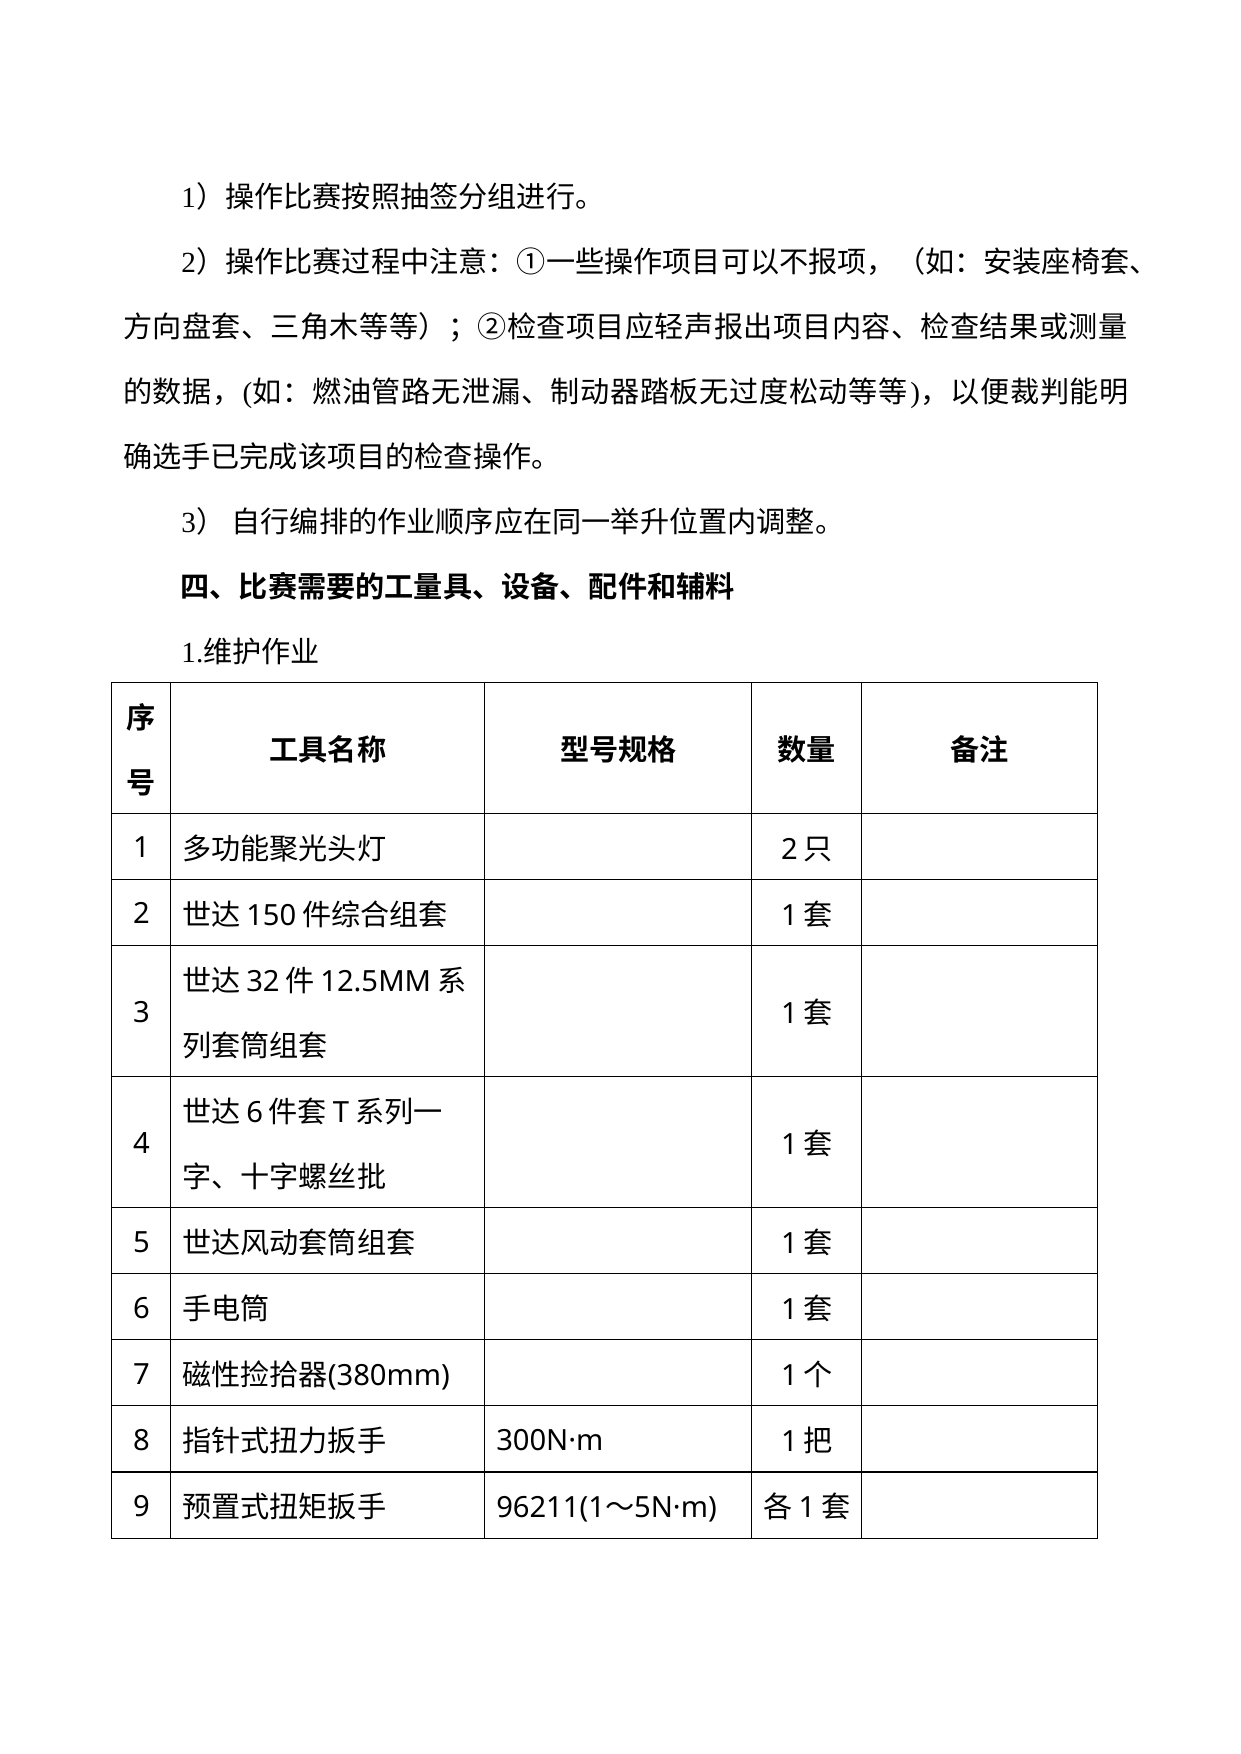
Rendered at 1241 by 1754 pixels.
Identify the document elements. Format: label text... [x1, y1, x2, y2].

table_cell [862, 1340, 1097, 1405]
table_cell 5 [112, 1208, 170, 1273]
table_cell [485, 1077, 751, 1207]
table_cell 世达32件12.5MM系列套筒组套 [171, 946, 484, 1076]
text 3） 自行编排的作业顺序应在同一举升位置内调整。 [123, 487, 1129, 552]
table_cell 1套 [752, 1077, 861, 1207]
table_header 备注 [862, 683, 1097, 813]
table_cell [485, 946, 751, 1076]
table_cell 各1套 [752, 1473, 861, 1537]
table_header 序号 [112, 683, 170, 813]
table_cell 1套 [752, 1274, 861, 1339]
table_cell 世达风动套筒组套 [171, 1208, 484, 1273]
table_cell [862, 1274, 1097, 1339]
table_cell 2只 [752, 814, 861, 879]
text 1）操作比赛按照抽签分组进行。 [123, 162, 1129, 227]
table_cell 1 [112, 814, 170, 879]
table_cell [862, 880, 1097, 945]
table_cell [862, 1473, 1097, 1537]
table_cell 世达150件综合组套 [171, 880, 484, 945]
table_cell 1套 [752, 1208, 861, 1273]
table_cell [862, 1077, 1097, 1207]
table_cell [485, 1473, 751, 1537]
table_cell 1个 [752, 1340, 861, 1405]
table_cell 1把 [752, 1406, 861, 1471]
table_cell 4 [112, 1077, 170, 1207]
table_cell [862, 1406, 1097, 1471]
table_cell 预置式扭矩扳手 [171, 1473, 484, 1537]
table_cell 1套 [752, 880, 861, 945]
table_cell 6 [112, 1274, 170, 1339]
table_cell 8 [112, 1406, 170, 1471]
table_header 工具名称 [171, 683, 484, 813]
table_cell [485, 880, 751, 945]
text 1.维护作业 [123, 617, 1129, 682]
table_cell 1套 [752, 946, 861, 1076]
text 2）操作比赛过程中注意：①一些操作项目可以不报项，（如：安装座椅套、方向盘套、三角木等等）；②检查项目应轻声报出项目内容、检查结果或测量的数据，(如：燃油管路无泄漏、制动器踏板无过度松动等等)，以便裁判能明确选手已完成该项目的检查操作。 [123, 227, 1129, 487]
table_cell 多功能聚光头灯 [171, 814, 484, 879]
table_cell [862, 814, 1097, 879]
table_cell 7 [112, 1340, 170, 1405]
table_header 数量 [752, 683, 861, 813]
table_cell 3 [112, 946, 170, 1076]
table_cell [862, 1208, 1097, 1273]
table_cell 手电筒 [171, 1274, 484, 1339]
text 四、比赛需要的工量具、设备、配件和辅料 [123, 552, 1129, 617]
table_cell 指针式扭力扳手 [171, 1406, 484, 1471]
table_cell [485, 1208, 751, 1273]
table_cell [862, 946, 1097, 1076]
table_cell 2 [112, 880, 170, 945]
table_cell [485, 814, 751, 879]
table_cell [485, 1340, 751, 1405]
table_cell 磁性捡拾器(380mm) [171, 1340, 484, 1405]
table_header 型号规格 [485, 683, 751, 813]
table_cell [485, 1274, 751, 1339]
table_cell 世达6件套T系列一字、十字螺丝批 [171, 1077, 484, 1207]
table_cell 9 [112, 1473, 170, 1537]
table_cell 300N·m [485, 1406, 751, 1471]
